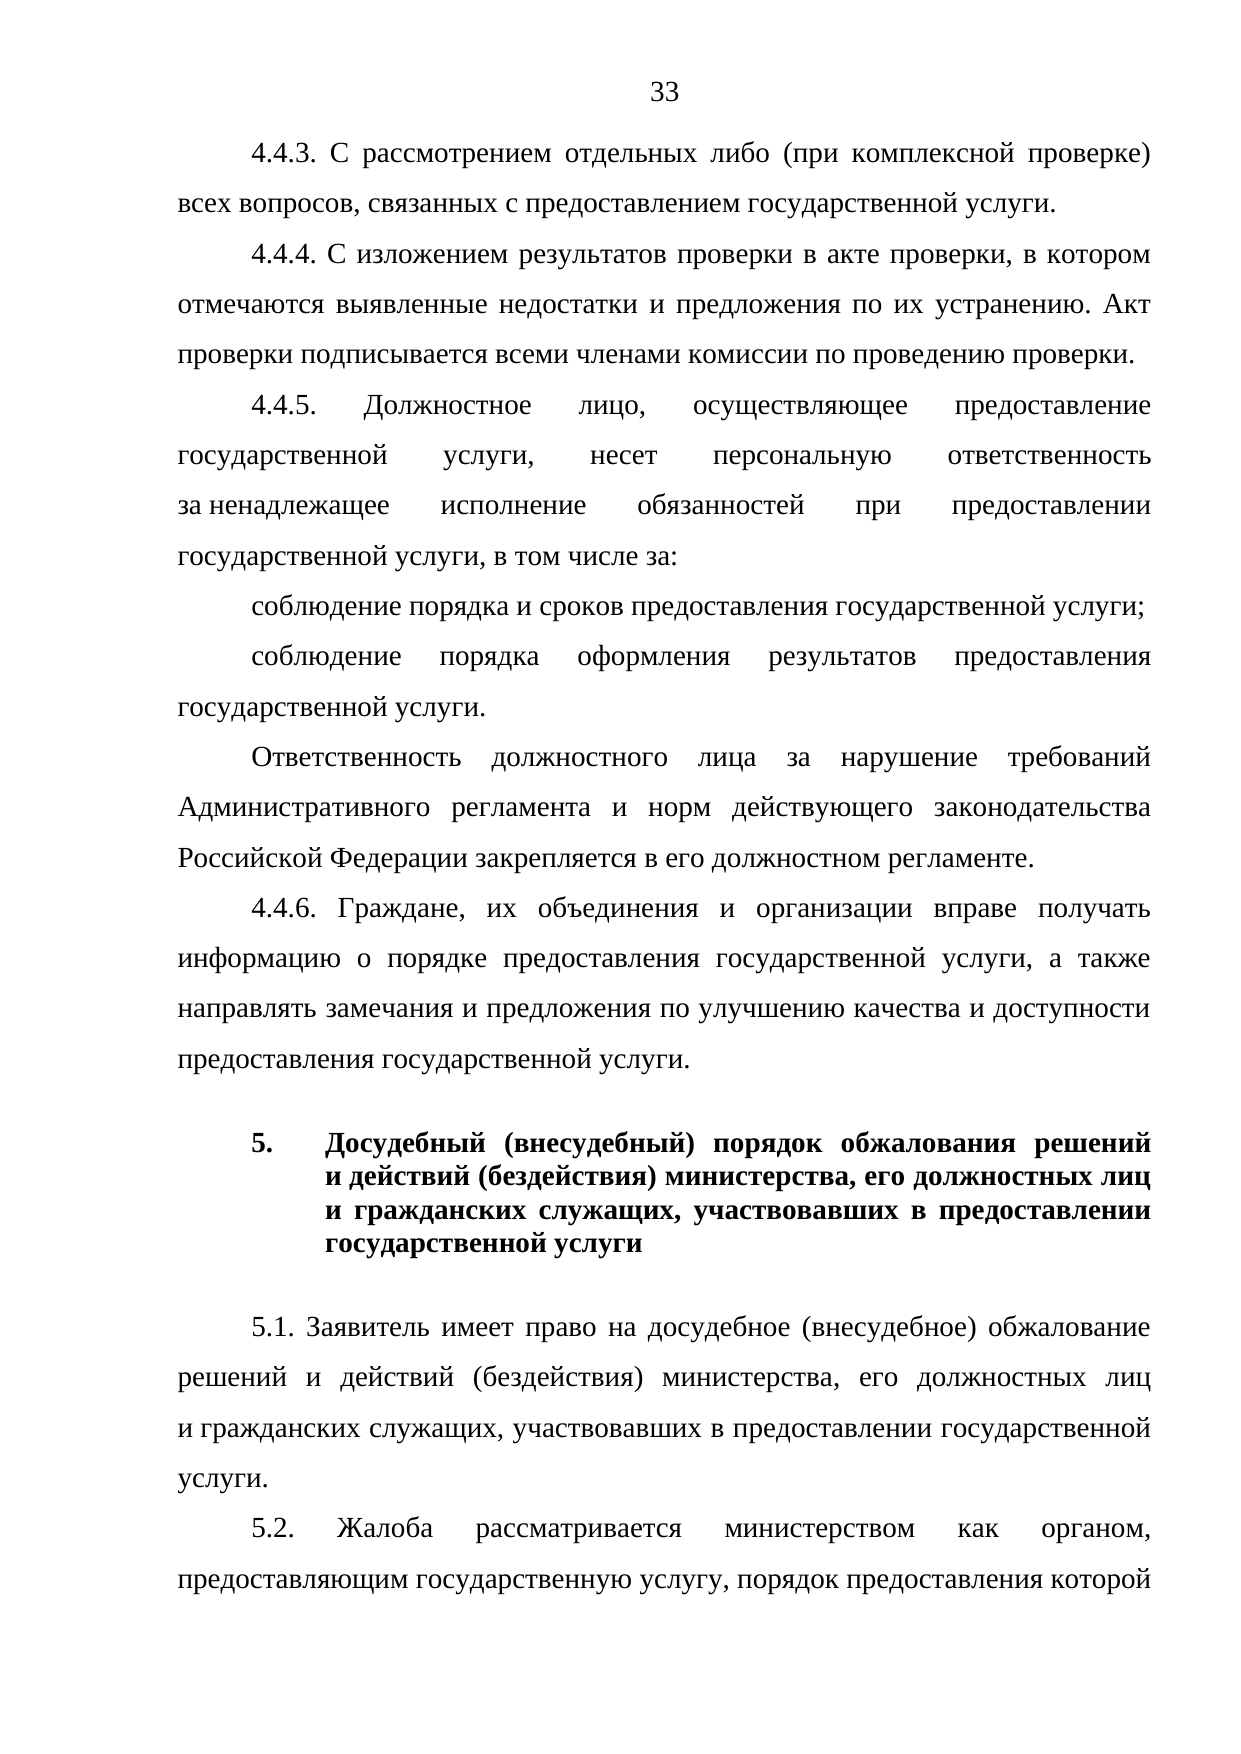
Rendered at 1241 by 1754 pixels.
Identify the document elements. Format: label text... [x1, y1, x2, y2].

text 5.1. Заявитель имеет право на досудебное (внесудебное) обжалование решений и действий (бездействия) министерства, его должностных лиц и гражданских служащих, участвовавших в предоставлении государственной услуги. [177, 1309, 1152, 1494]
text соблюдение порядка и сроков предоставления государственной услуги; [177, 588, 1152, 622]
text 4.4.6. Граждане, их объединения и организации вправе получать информацию о порядке предоставления государственной услуги, а также направлять замечания и предложения по улучшению качества и доступности предоставления государственной услуги. [177, 890, 1152, 1074]
text 4.4.4. С изложением результатов проверки в акте проверки, в котором отмечаются выявленные недостатки и предложения по их устранению. Акт проверки подписывается всеми членами комиссии по проведению проверки. [177, 236, 1152, 370]
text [177, 1511, 1152, 1594]
text 4.4.3. С рассмотрением отдельных либо (при комплексной проверке) всех вопросов, связанных с предоставлением государственной услуги. [177, 135, 1152, 219]
text Ответственность должностного лица за нарушение требований Административного регламента и норм действующего законодательства Российской Федерации закрепляется в его должностном регламенте. [177, 739, 1152, 873]
text 4.4.5. Должностное лицо, осуществляющее предоставление государственной услуги, несет персональную ответственность за ненадлежащее исполнение обязанностей при предоставлении государственной услуги, в том числе за: [177, 387, 1152, 571]
text соблюдение порядка оформления результатов предоставления государственной услуги. [177, 638, 1152, 722]
title 5. Досудебный (внесудебный) порядок обжалования решений и действий (бездействия) министерства, его должностных лиц и гражданских служащих, участвовавших в предоставлении государственной услуги [251, 1125, 1152, 1259]
